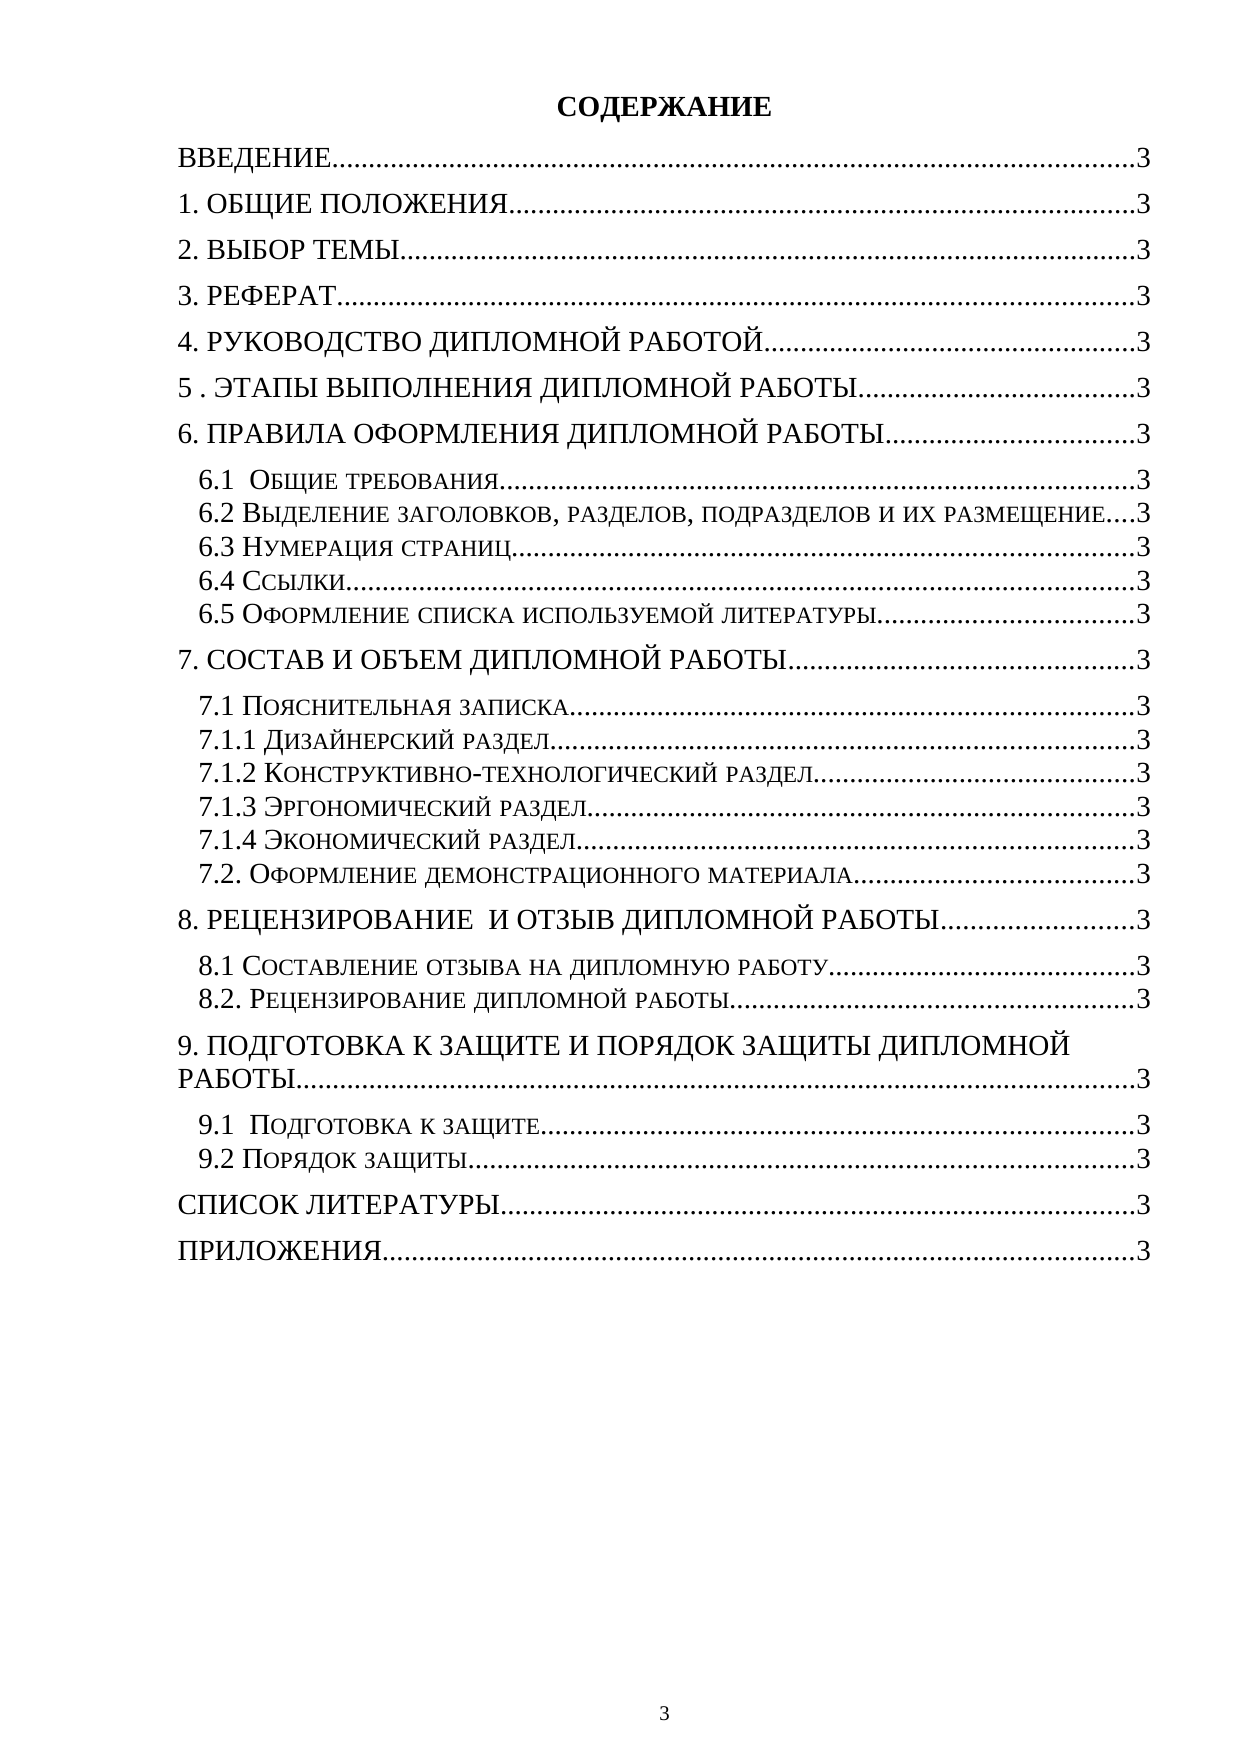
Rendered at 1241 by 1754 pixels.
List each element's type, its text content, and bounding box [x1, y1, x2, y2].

text ВВЕДЕНИЕ 3 [177, 140, 1152, 173]
text 4. РУКОВОДСТВО ДИПЛОМНОЙ РАБОТОЙ 3 [177, 324, 1152, 357]
text Список литературы 3 [177, 1187, 1152, 1220]
text 2. ВЫБОР ТЕМЫ 3 [177, 232, 1152, 265]
text 7.1.3 Эргономический раздел 3 [198, 789, 1152, 822]
text 7.1.2 Конструктивно-технологический раздел 3 [198, 755, 1152, 789]
text 7.1.4 Экономический раздел 3 [198, 822, 1152, 856]
text 7. СОСТАВ И ОБЪЕМ ДИПЛОМНОЙ РАБОТЫ 3 [177, 642, 1152, 676]
text 7.2. Оформление демонстрационного материала 3 [198, 856, 1152, 889]
text 8. РЕЦЕНЗИРОВАНИЕ И ОТЗЫВ ДИПЛОМНОЙ РАБОТЫ 3 [177, 902, 1152, 936]
text 9.1 Подготовка к защите 3 [198, 1107, 1152, 1141]
text 1. ОБЩИЕ ПОЛОЖЕНИЯ 3 [177, 186, 1152, 219]
text СОДЕРЖАНИЕ [177, 89, 1152, 122]
text 6.2 Выделение заголовков, разделов, подразделов и их размещение 3 [198, 496, 1152, 529]
text 6.5 Оформление списка используемой литературы 3 [198, 596, 1152, 630]
text 3. РЕФЕРАТ 3 [177, 278, 1152, 311]
text 5 . ЭТАПЫ ВЫПОЛНЕНИЯ ДИПЛОМНОЙ РАБОТЫ 3 [177, 370, 1152, 403]
text 6.1 Общие требования 3 [198, 462, 1152, 496]
text 7.1.1 Дизайнерский раздел 3 [198, 722, 1152, 755]
text 8.1 Составление отзыва на дипломную работу 3 [198, 948, 1152, 982]
text 6. ПРАВИЛА ОФОРМЛЕНИЯ ДИПЛОМНОЙ РАБОТЫ 3 [177, 416, 1152, 449]
text 8.2. Рецензирование дипломной работы 3 [198, 982, 1152, 1015]
text 6.3 Нумерация страниц 3 [198, 529, 1152, 563]
text Приложения 3 [177, 1233, 1152, 1266]
text 7.1 Пояснительная записка 3 [198, 688, 1152, 722]
text 9.2 Порядок защиты 3 [198, 1141, 1152, 1174]
text 9. ПОДГОТОВКА К ЗАЩИТЕ И ПОРЯДОК ЗАЩИТЫ ДИПЛОМНОЙ РАБОТЫ 3 [177, 1028, 1152, 1095]
text 6.4 Ссылки 3 [198, 563, 1152, 596]
